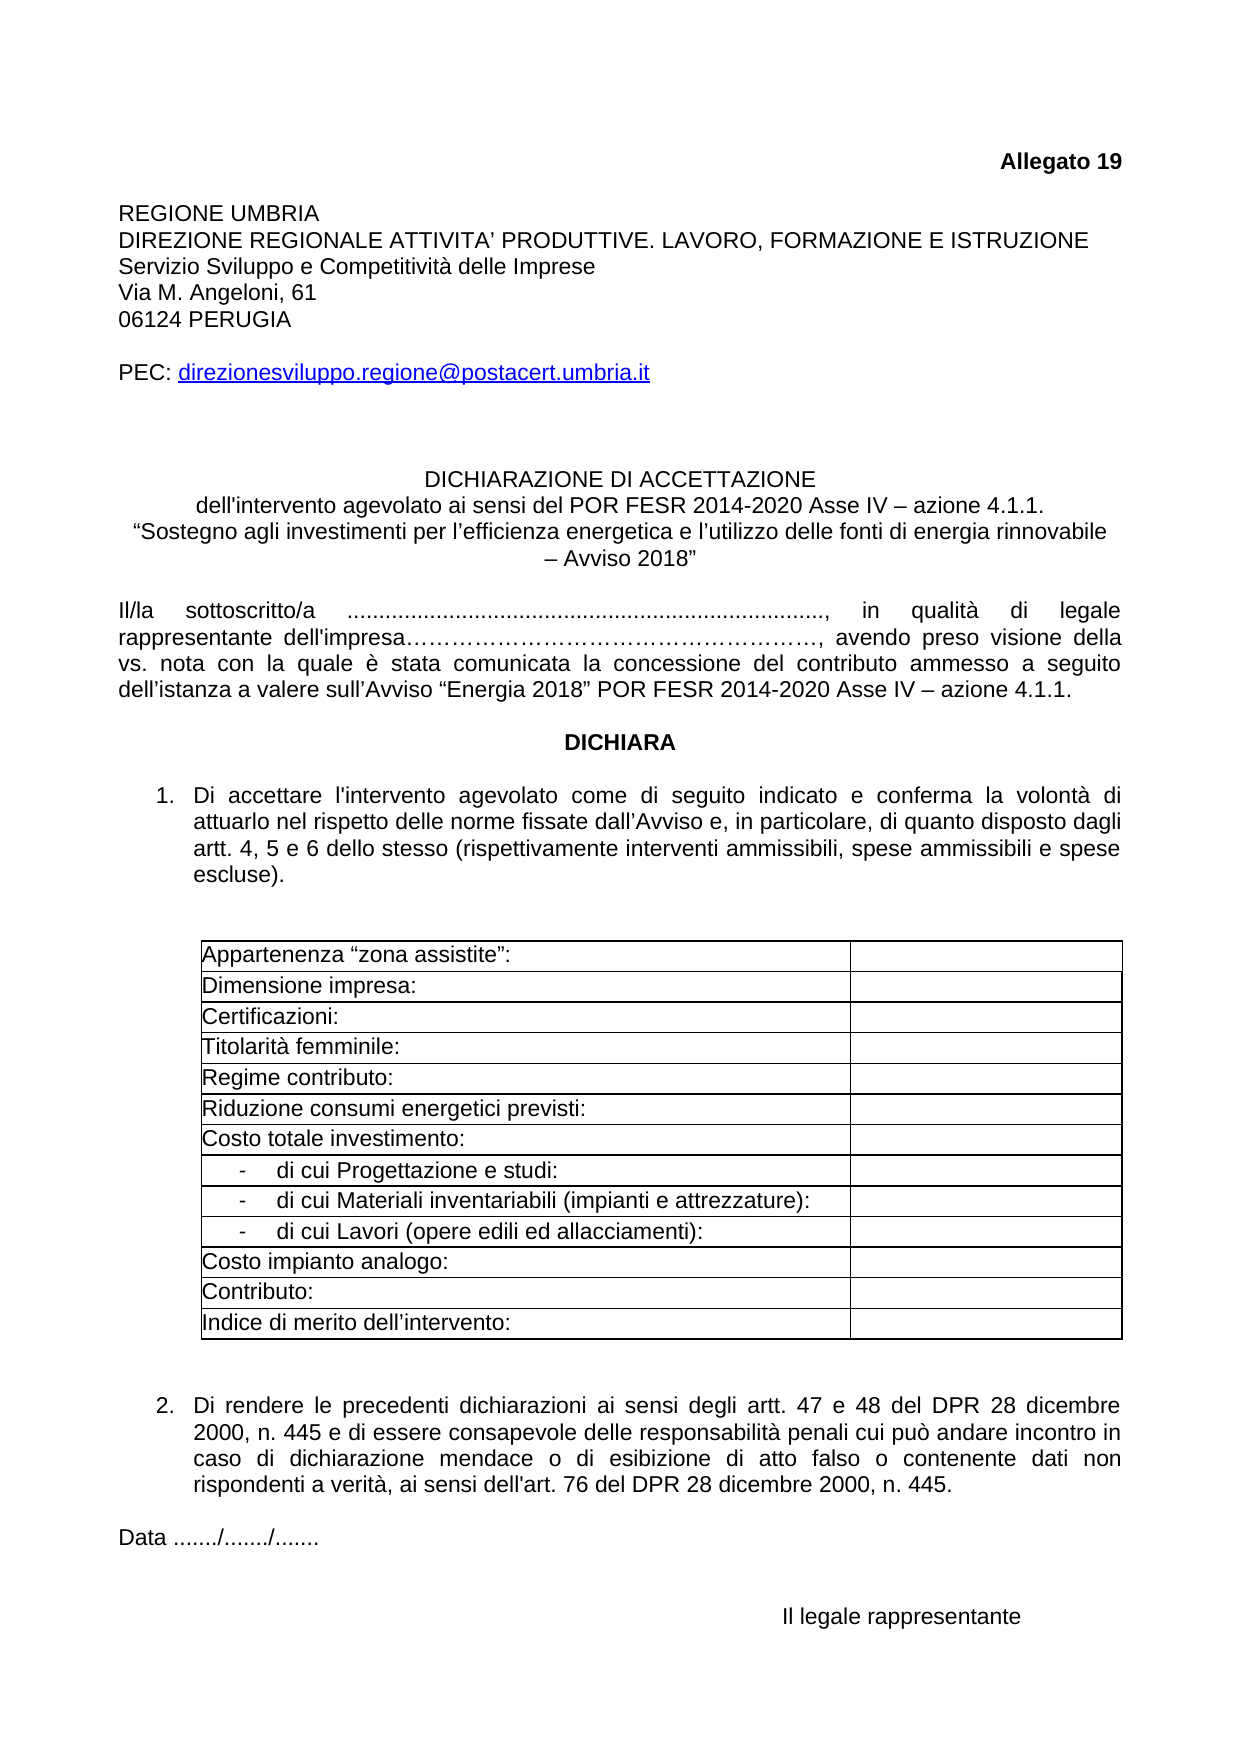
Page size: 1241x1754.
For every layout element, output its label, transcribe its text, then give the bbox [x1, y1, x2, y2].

text PEC: direzionesviluppo.regione@postacert.umbria.it [118, 358, 1122, 385]
table_cell [851, 1278, 1121, 1307]
text DICHIARAZIONE DI ACCETTAZIONE [118, 466, 1122, 492]
table_cell [851, 1033, 1121, 1062]
text dell'intervento agevolato ai sensi del POR FESR 2014-2020 Asse IV – azione 4.1.1. [118, 492, 1122, 518]
text REGIONE UMBRIA [118, 200, 1122, 227]
text “Sostegno agli investimenti per l’efficienza energetica e l’utilizzo delle fonti di energia rinnovabile [118, 518, 1122, 544]
table_cell [851, 972, 1121, 1001]
table_cell Costo impianto analogo: [202, 1248, 850, 1277]
table_cell Riduzione consumi energetici previsti: [202, 1095, 850, 1124]
table_cell di cui Progettazione e studi: [202, 1156, 850, 1185]
list Di rendere le precedenti dichiarazioni ai sensi degli artt. 47 e 48 del DPR 28 dicembre 2000, n. 445 e di essere consapevole delle responsabilità penali cui può andare incontro in caso di dichiarazione mendace o di esibizione di atto falso o contenente dati non rispondenti a verità, ai sensi dell'art. 76 del DPR 28 dicembre 2000, n. 445. [156, 1392, 1122, 1498]
table_cell Titolarità femminile: [202, 1033, 850, 1062]
table_cell Regime contributo: [202, 1064, 850, 1093]
table_cell [851, 1248, 1121, 1277]
table_cell [851, 1125, 1121, 1154]
table_cell Certificazioni: [202, 1003, 850, 1032]
text Servizio Sviluppo e Competitività delle Imprese [118, 253, 1122, 279]
table_header [851, 942, 1122, 971]
list Di accettare l'intervento agevolato come di seguito indicato e conferma la volontà di attuarlo nel rispetto delle norme fissate dall’Avviso e, in particolare, di quanto disposto dagli artt. 4, 5 e 6 dello stesso (rispettivamente interventi ammissibili, spese ammissibili e spese escluse). [156, 782, 1122, 887]
text Allegato 19 [118, 148, 1122, 174]
text Via M. Angeloni, 61 [118, 279, 1122, 306]
table_cell [851, 1217, 1121, 1246]
table_cell Costo totale investimento: [202, 1125, 850, 1154]
table_header Appartenenza “zona assistite”: [202, 942, 850, 971]
text Il/la sottoscritto/a ..........................................................................., in qualità di legale rappresentante dell'impresa………………………………………………, avendo preso visione della vs. nota con la quale è stata comunicata la concessione del contributo ammesso a seguito dell’istanza a valere sull’Avviso “Energia 2018” POR FESR 2014-2020 Asse IV – azione 4.1.1. [118, 597, 1122, 703]
text 06124 PERUGIA [118, 306, 1122, 332]
text Data ......./......./....... [118, 1524, 1122, 1550]
table_cell [851, 1156, 1121, 1185]
table_cell [851, 1064, 1121, 1093]
table_cell [851, 1187, 1121, 1216]
table_cell Contributo: [202, 1278, 850, 1307]
text – Avviso 2018” [118, 544, 1122, 571]
table_cell di cui Lavori (opere edili ed allacciamenti): [202, 1217, 850, 1246]
table_cell [851, 1309, 1121, 1338]
table_cell [851, 1095, 1121, 1124]
text Il legale rappresentante [708, 1603, 1122, 1629]
table_cell Dimensione impresa: [202, 972, 850, 1001]
text DIREZIONE REGIONALE ATTIVITA’ PRODUTTIVE. LAVORO, FORMAZIONE E ISTRUZIONE [118, 227, 1122, 253]
table_cell di cui Materiali inventariabili (impianti e attrezzature): [202, 1187, 850, 1216]
table_cell Indice di merito dell’intervento: [202, 1309, 850, 1338]
text DICHIARA [118, 729, 1122, 755]
table_cell [851, 1003, 1121, 1032]
